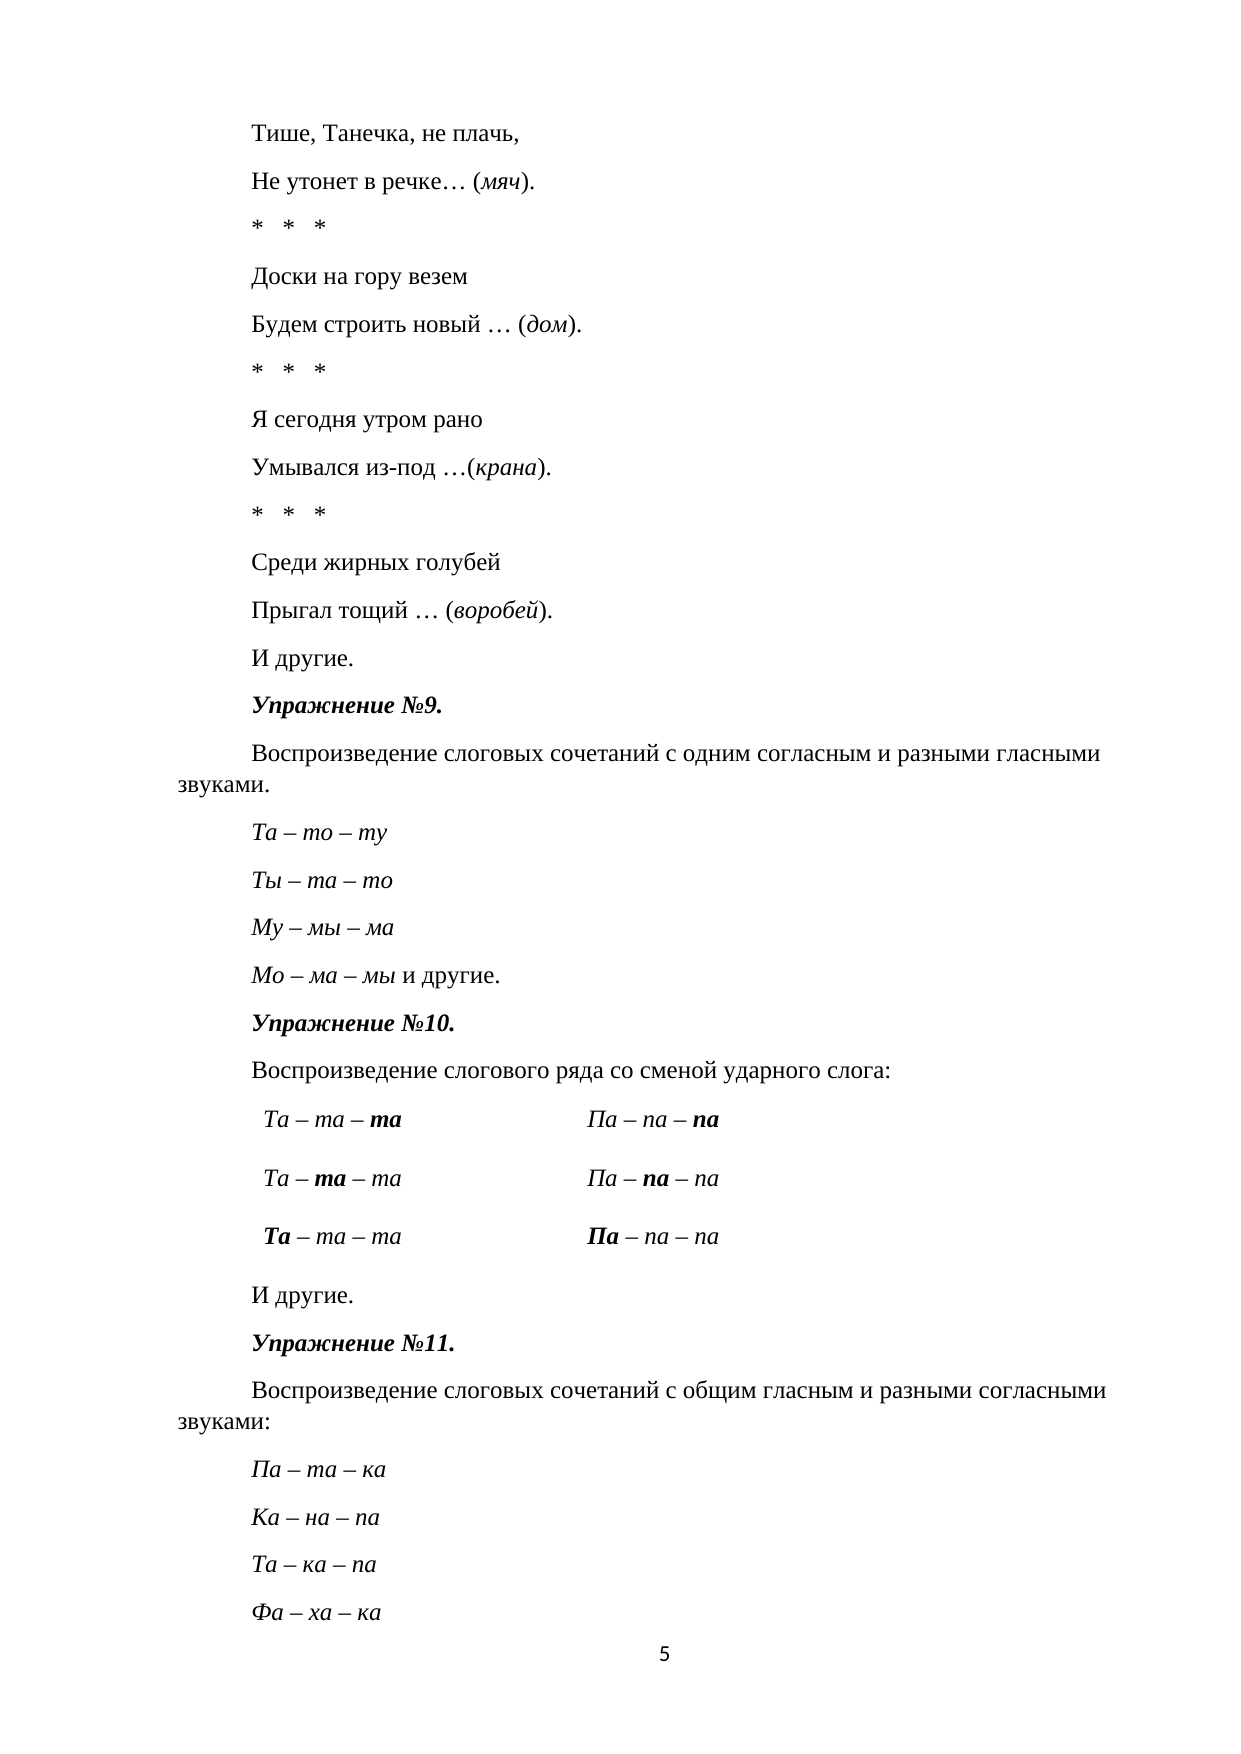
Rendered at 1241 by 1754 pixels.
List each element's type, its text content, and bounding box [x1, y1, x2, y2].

table_cell Та – та – та [178, 1163, 502, 1220]
text * * * [177, 357, 1152, 385]
table_header Па – па – па [503, 1104, 812, 1162]
text Ты – та – то [177, 865, 1152, 893]
table_header Та – та – та [178, 1104, 502, 1162]
text Та – ка – па [177, 1549, 1152, 1578]
text * * * [177, 500, 1152, 528]
text Я сегодня утром рано [177, 404, 1152, 433]
text Прыгал тощий … (воробей). [177, 595, 1152, 624]
text * * * [177, 213, 1152, 242]
text И другие. [177, 643, 1152, 672]
text Воспроизведение слогового ряда со сменой ударного слога: [177, 1056, 1152, 1084]
table_cell Па – па – па [503, 1221, 812, 1279]
table_cell Та – та – та [178, 1221, 502, 1279]
text Воспроизведение слоговых сочетаний с одним согласным и разными гласными звуками. [177, 738, 1152, 798]
text Упражнение №9. [177, 691, 1152, 719]
text Па – та – ка [177, 1454, 1152, 1483]
text Не утонет в речке… (мяч). [177, 166, 1152, 194]
text Доски на гору везем [177, 261, 1152, 290]
text Воспроизведение слоговых сочетаний с общим гласным и разными согласными звуками: [177, 1375, 1152, 1435]
text Тише, Танечка, не плачь, [177, 118, 1152, 147]
text И другие. [177, 1280, 1152, 1309]
text Упражнение №11. [177, 1328, 1152, 1356]
text Умывался из-под …(крана). [177, 452, 1152, 481]
text Мо – ма – мы и другие. [177, 960, 1152, 989]
text Та – то – ту [177, 817, 1152, 846]
text Упражнение №10. [177, 1008, 1152, 1037]
text Среди жирных голубей [177, 547, 1152, 576]
text Фа – ха – ка [177, 1597, 1152, 1626]
table_cell Па – па – па [503, 1163, 812, 1220]
text Будем строить новый … (дом). [177, 309, 1152, 338]
text Ка – на – па [177, 1502, 1152, 1531]
text Му – мы – ма [177, 912, 1152, 941]
